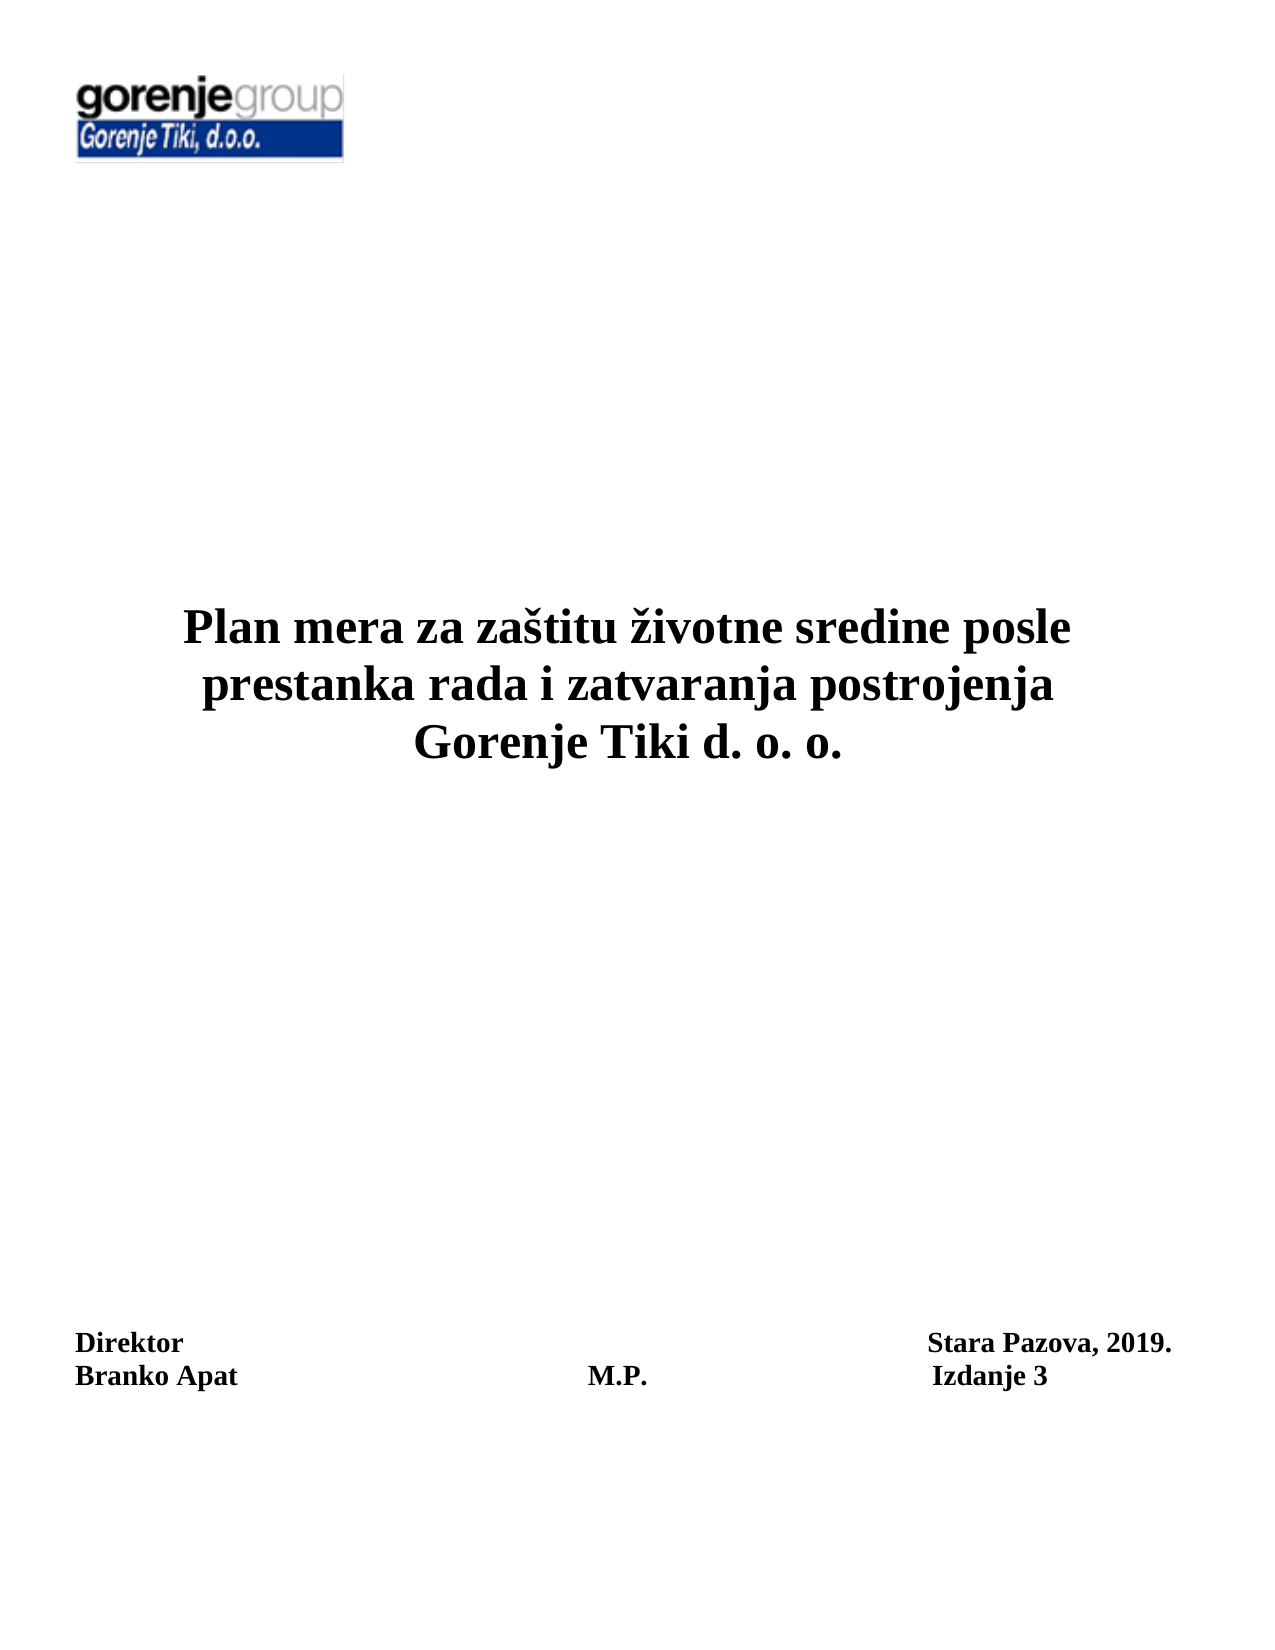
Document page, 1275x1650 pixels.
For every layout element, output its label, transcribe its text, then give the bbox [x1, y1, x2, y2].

picture [75, 74, 346, 165]
text Plan mera za zaštitu životne sredine posle prestanka rada i zatvaranja postrojenja [75, 596, 1181, 711]
text Gorenje Tiki d. o. o. [75, 711, 1181, 769]
text Direktor Stara Pazova, 2019. [75, 1325, 1181, 1358]
text Branko Apat M.P. Izdanje 3 [75, 1358, 1181, 1392]
